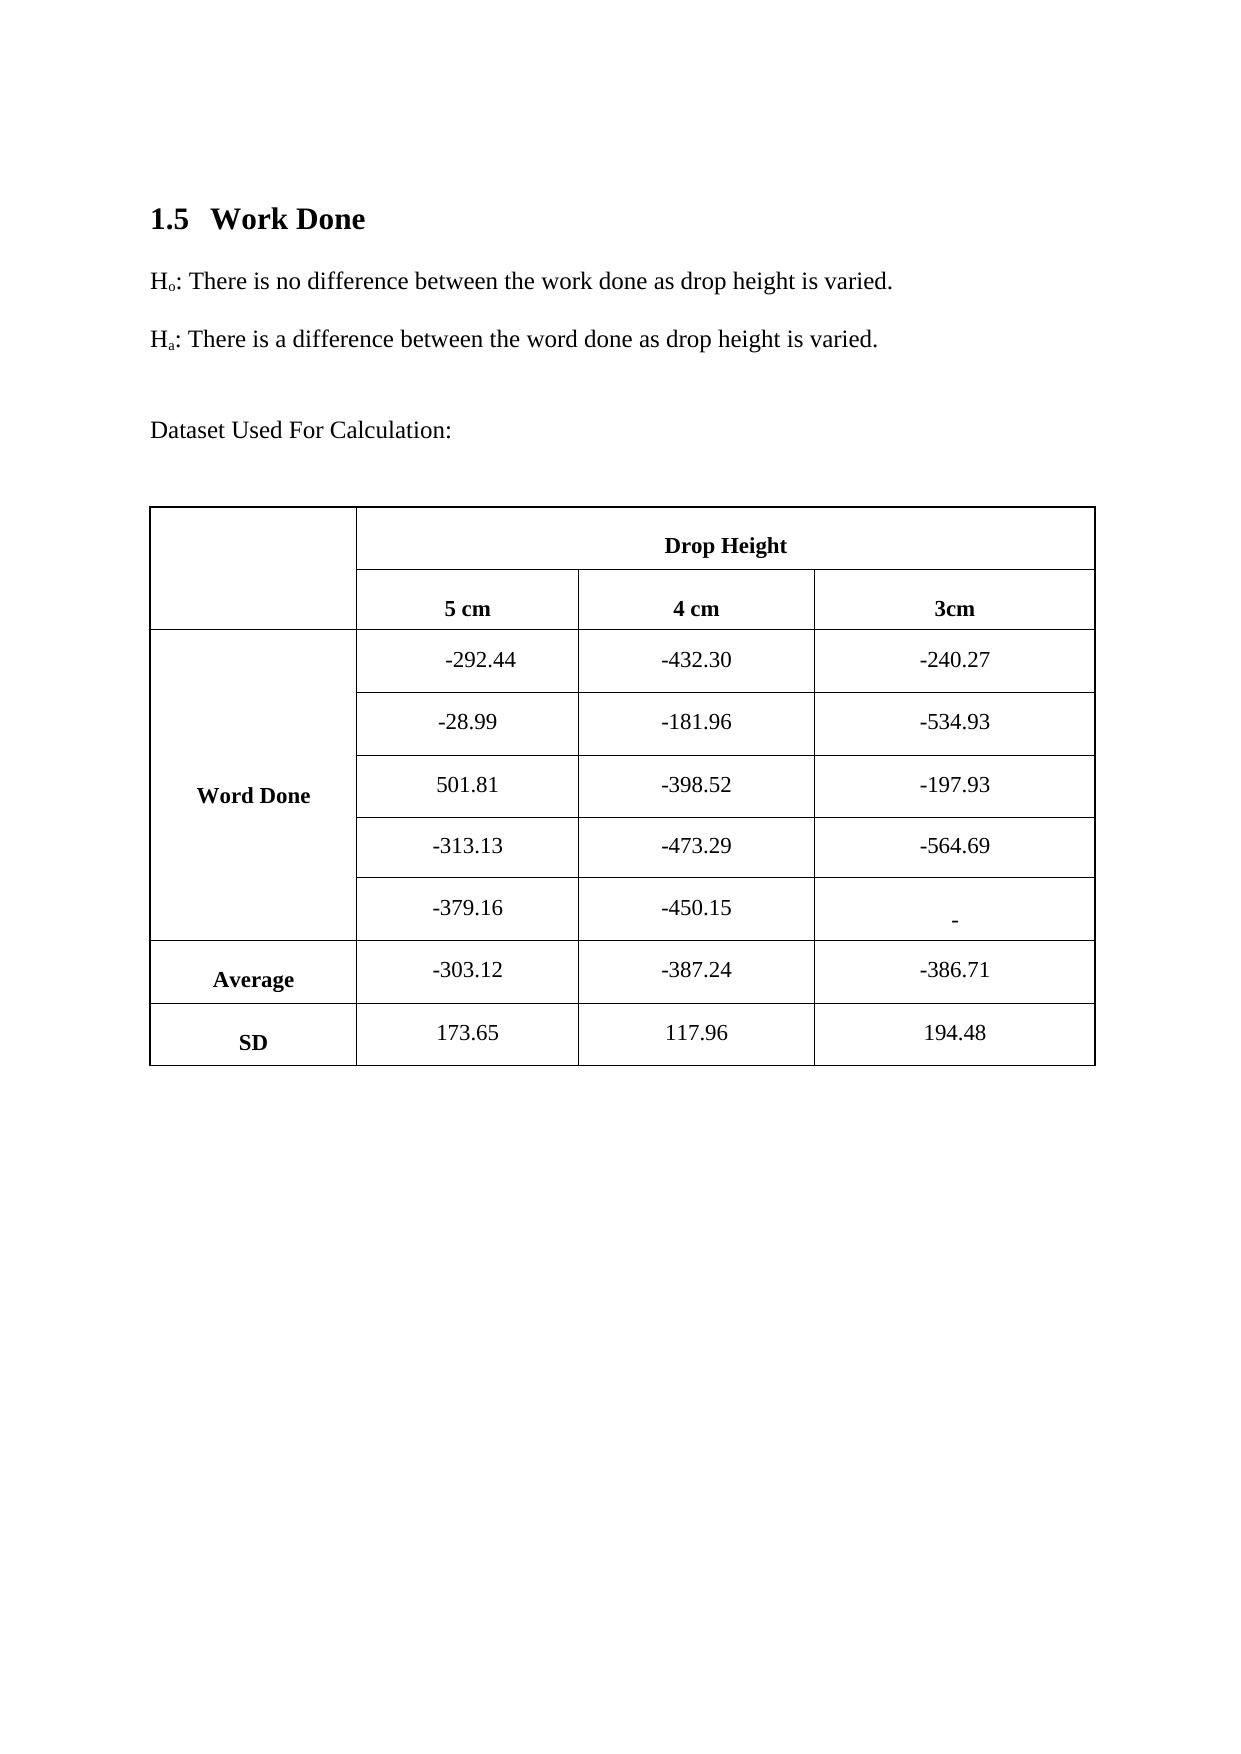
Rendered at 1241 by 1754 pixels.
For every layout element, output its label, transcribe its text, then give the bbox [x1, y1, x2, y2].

table_cell -432.30 [579, 630, 814, 692]
table_cell -387.24 [579, 941, 814, 1003]
table_cell Word Done [151, 630, 356, 940]
table_cell 117.96 [579, 1004, 814, 1065]
table_cell -181.96 [579, 693, 814, 754]
table_cell 501.81 [357, 756, 578, 817]
table_cell -386.71 [815, 941, 1094, 1003]
table_cell -398.52 [579, 756, 814, 817]
table_cell -450.15 [579, 878, 814, 940]
text Ho: There is no difference between the work done as drop height is varied. [150, 266, 1090, 295]
table_cell -292.44 [357, 630, 578, 692]
table_cell -240.27 [815, 630, 1094, 692]
text Dataset Used For Calculation: [150, 415, 1090, 444]
table_cell Average [151, 941, 356, 1003]
table_cell -534.93 [815, 693, 1094, 754]
subtitle Work Done [150, 200, 1090, 236]
table_cell -28.99 [357, 693, 578, 754]
table_cell -473.29 [579, 818, 814, 877]
table_header Drop Height [357, 508, 1094, 569]
text Ha: There is a difference between the word done as drop height is varied. [150, 324, 1090, 353]
table_cell - [815, 878, 1094, 940]
table_header [151, 508, 356, 629]
table_cell 173.65 [357, 1004, 578, 1065]
table_cell -564.69 [815, 818, 1094, 877]
table_cell -197.93 [815, 756, 1094, 817]
table_cell 4 cm [579, 570, 814, 629]
table_cell -313.13 [357, 818, 578, 877]
table_cell 5 cm [357, 570, 578, 629]
table_cell SD [151, 1004, 356, 1065]
table_cell -379.16 [357, 878, 578, 940]
table_cell 3cm [815, 570, 1094, 629]
table_cell 194.48 [815, 1004, 1094, 1065]
table_cell -303.12 [357, 941, 578, 1003]
